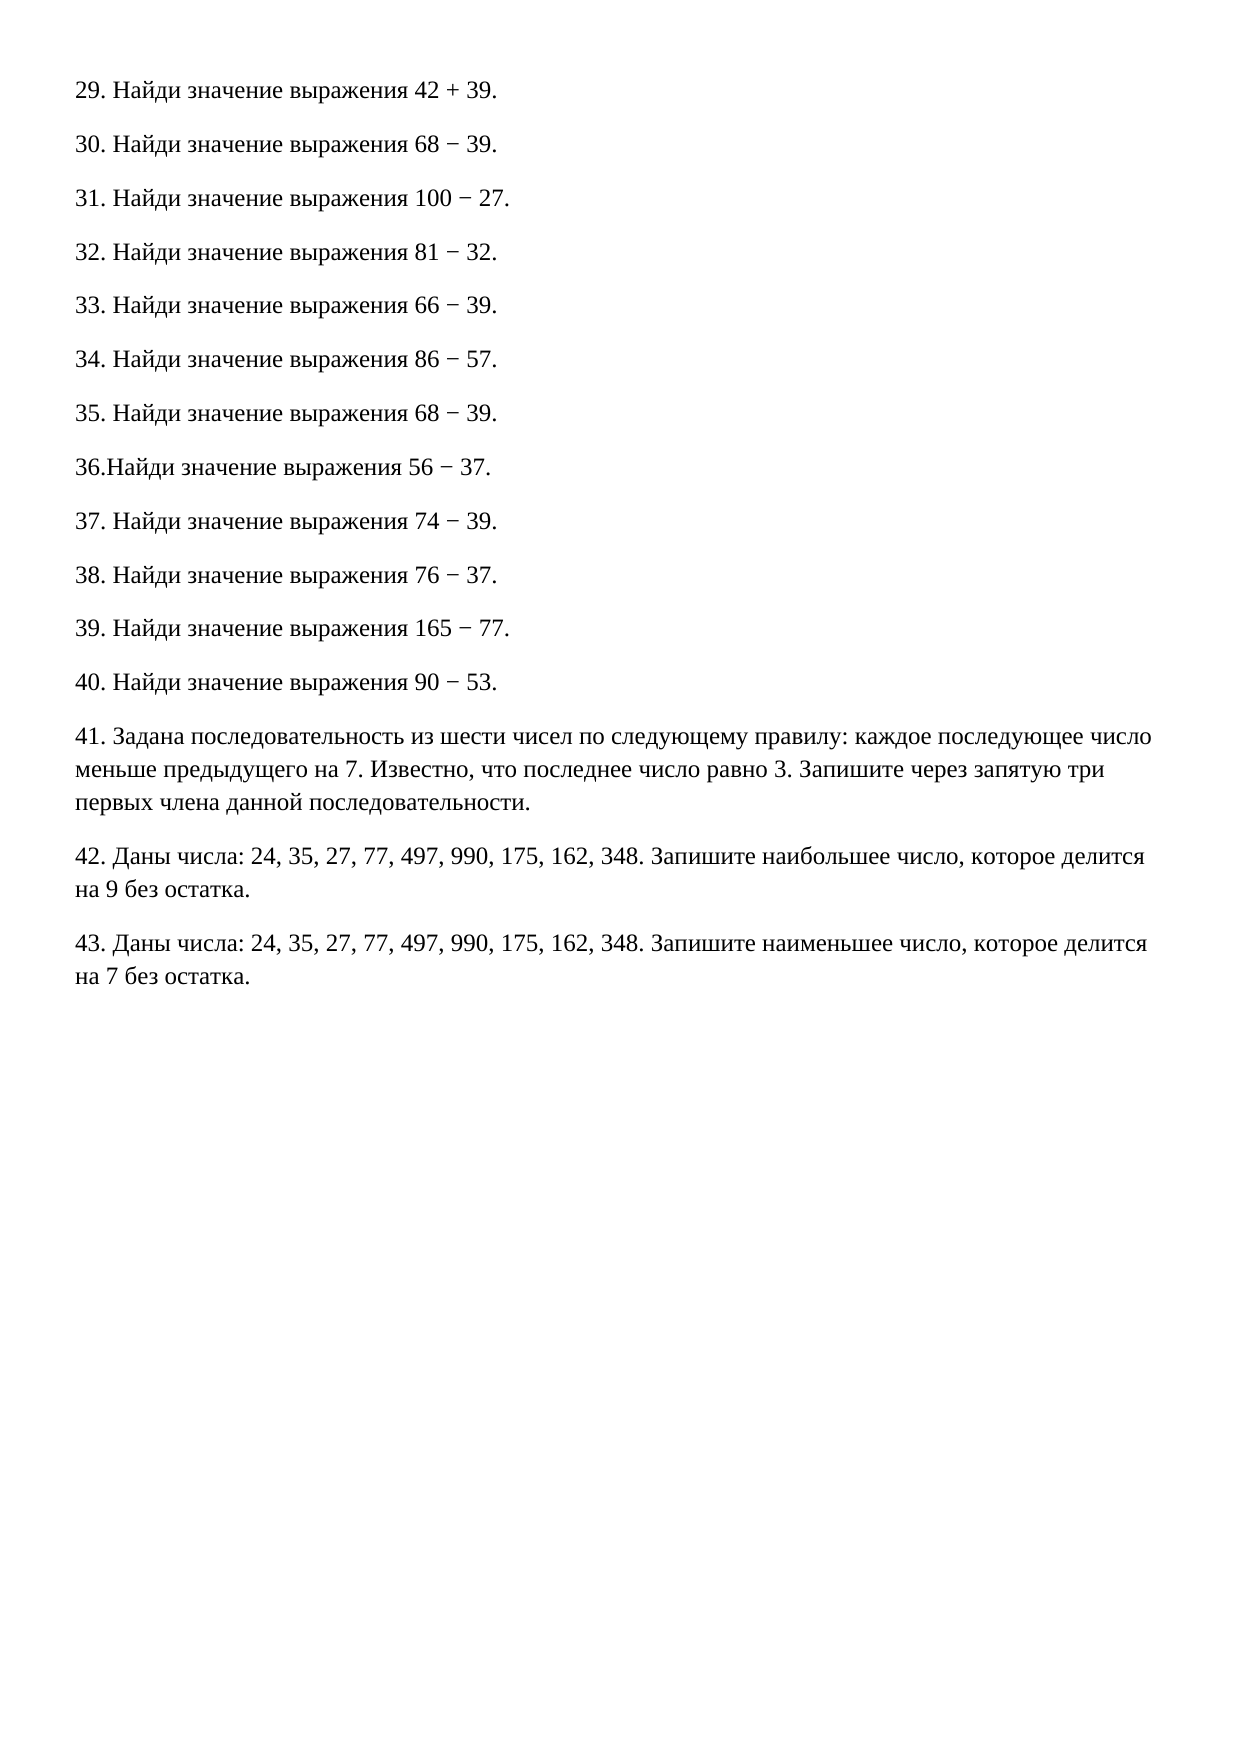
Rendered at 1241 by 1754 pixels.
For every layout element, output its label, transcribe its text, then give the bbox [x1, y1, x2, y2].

text 31. Найди значение выражения 100 − 27. [75, 183, 1165, 211]
text 42. Даны числа: 24, 35, 27, 77, 497, 990, 175, 162, 348. Запишите наибольшее число, которое делится на 9 без остатка. [75, 841, 1165, 903]
text 40. Найди значение выражения 90 − 53. [75, 667, 1165, 696]
text 32. Найди значение выражения 81 − 32. [75, 237, 1165, 265]
text 29. Найди значение выражения 42 + 39. [75, 75, 1165, 104]
text 38. Найди значение выражения 76 − 37. [75, 560, 1165, 588]
text 41. Задана последовательность из шести чисел по следующему правилу: каждое последующее число меньше предыдущего на 7. Известно, что последнее число равно 3. Запишите через запятую три первых члена данной последовательности. [75, 721, 1165, 816]
text 30. Найди значение выражения 68 − 39. [75, 129, 1165, 158]
text 33. Найди значение выражения 66 − 39. [75, 290, 1165, 319]
text 34. Найди значение выражения 86 − 57. [75, 344, 1165, 373]
text 39. Найди значение выражения 165 − 77. [75, 613, 1165, 642]
text 36.Найди значение выражения 56 − 37. [75, 452, 1165, 481]
text 37. Найди значение выражения 74 − 39. [75, 506, 1165, 534]
text 35. Найди значение выражения 68 − 39. [75, 398, 1165, 427]
text 43. Даны числа: 24, 35, 27, 77, 497, 990, 175, 162, 348. Запишите наименьшее число, которое делится на 7 без остатка. [75, 928, 1165, 990]
